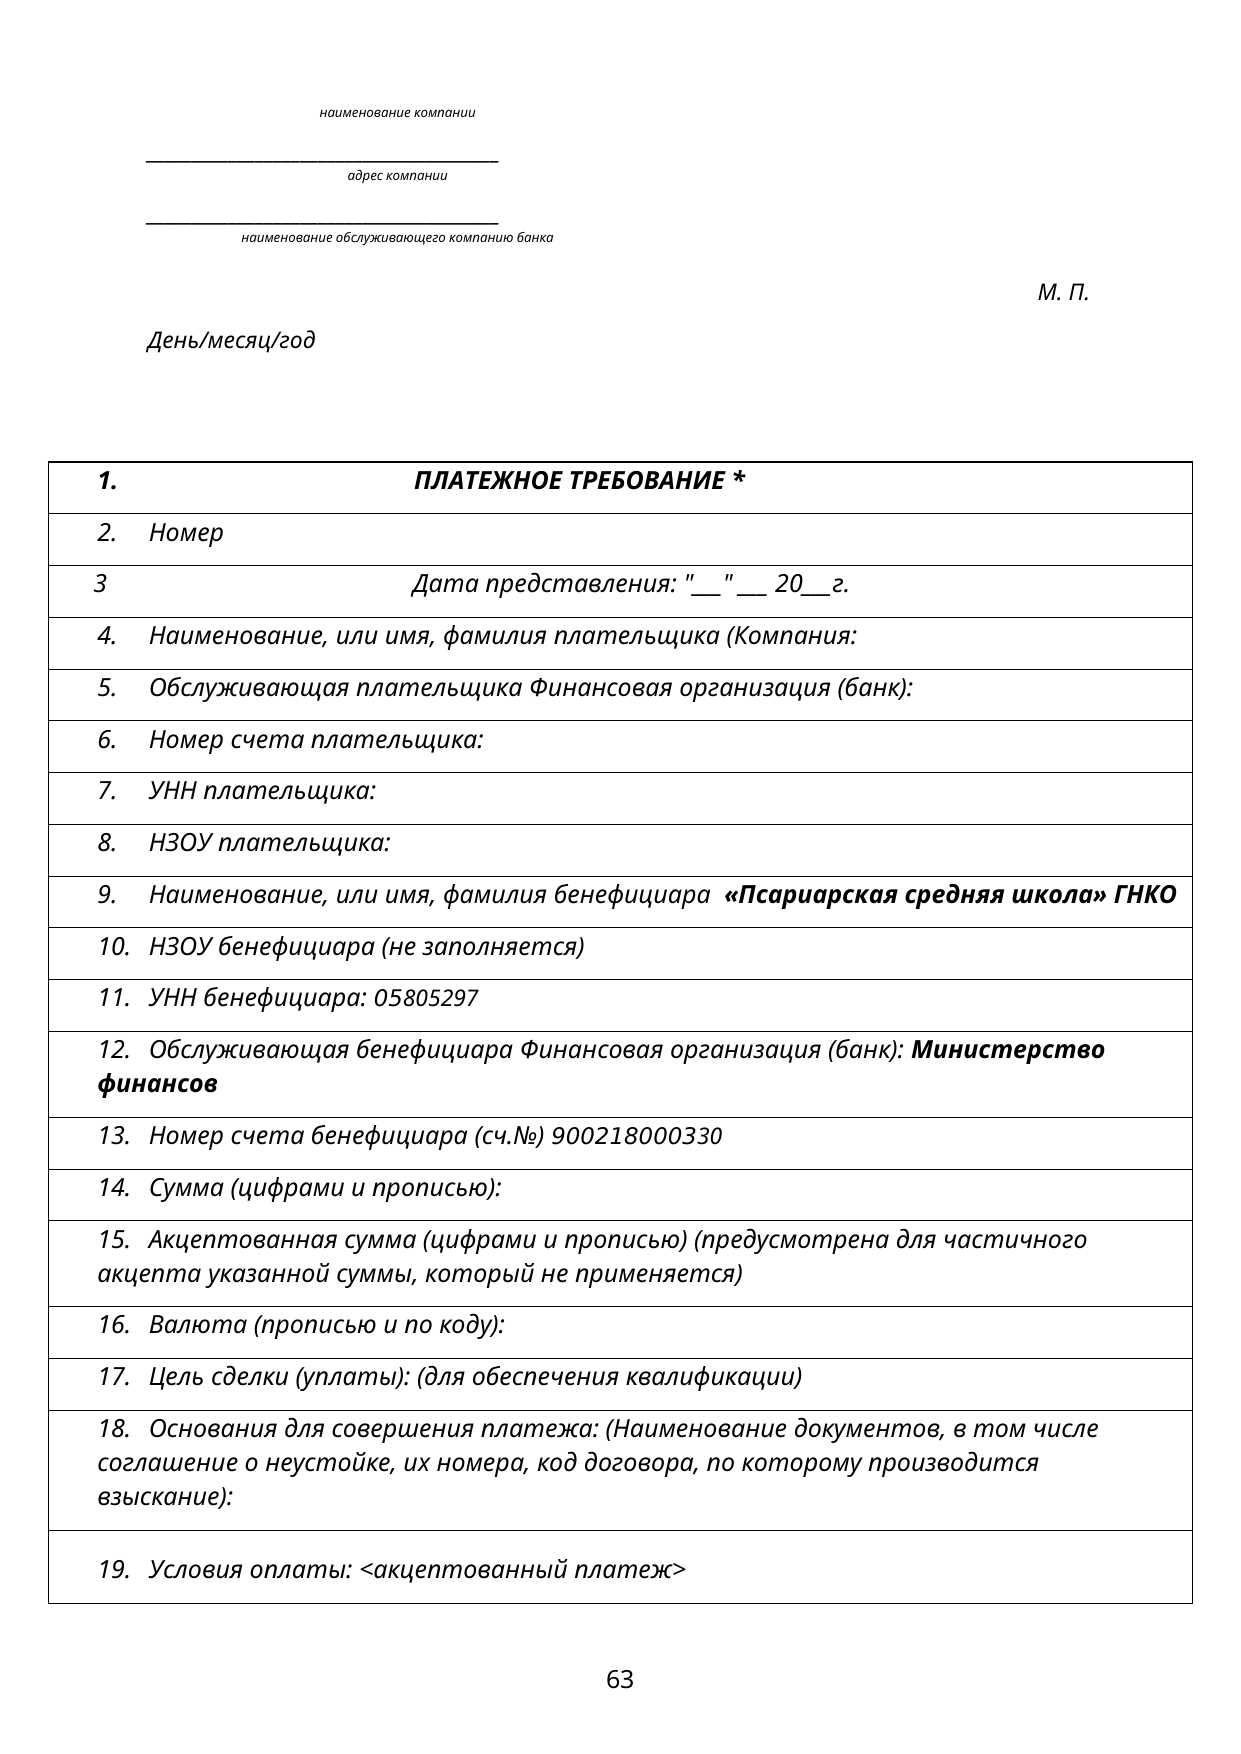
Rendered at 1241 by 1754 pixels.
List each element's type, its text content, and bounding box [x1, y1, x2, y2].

table_cell 5. Обслуживающая плательщика Финансовая организация (банк): [49, 670, 1192, 720]
table_cell 6. Номер счета плательщика: [49, 721, 1192, 772]
table_cell 13. Номер счета бенефициара (сч.№) 900218000330 [49, 1118, 1192, 1168]
table_cell 18. Основания для совершения платежа: (Наименование документов, в том числе соглашение о неустойке, их номера, код договора, по которому производится взыскание): [49, 1411, 1192, 1529]
table_cell 10. НЗОУ бенефициара (не заполняется) [49, 928, 1192, 979]
text наименование компании [148, 103, 650, 135]
table_cell 12. Обслуживающая бенефициара Финансовая организация (банк): Министерство финансов [49, 1032, 1192, 1117]
table_cell 14. Сумма (цифрами и прописью): [49, 1170, 1192, 1220]
table_cell 8. НЗОУ плательщика: [49, 825, 1192, 876]
text адрес компании [148, 166, 650, 197]
text М. П. [148, 276, 1092, 308]
table_cell 19. Условия оплаты: <акцептованный платеж> [49, 1531, 1192, 1603]
table_cell 16. Валюта (прописью и по коду): [49, 1307, 1192, 1358]
table_cell 7. УНН плательщика: [49, 773, 1192, 824]
table_cell 9. Наименование, или имя, фамилия бенефициара «Псариарская средняя школа» ГНКО [49, 877, 1192, 927]
table_cell 17. Цель сделки (уплаты): (для обеспечения квалификации) [49, 1359, 1192, 1409]
table_cell 2. Номер [49, 514, 1192, 565]
table_cell 3 Дата представления: "___" ___ 20___г. [49, 566, 1192, 617]
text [148, 135, 1092, 166]
text День/месяц/год [148, 324, 1092, 356]
table_header 1. ПЛАТЕЖНОЕ ТРЕБОВАНИЕ * [49, 463, 1192, 513]
text наименование обслуживающего компанию банка [148, 228, 650, 260]
text _______________________________________ [148, 197, 1092, 228]
table_cell 4. Наименование, или имя, фамилия плательщика (Компания: [49, 618, 1192, 668]
table_cell 11. УНН бенефициара: 05805297 [49, 980, 1192, 1031]
table_cell 15. Акцептованная сумма (цифрами и прописью) (предусмотрена для частичного акцепта указанной суммы, который не применяется) [49, 1221, 1192, 1306]
